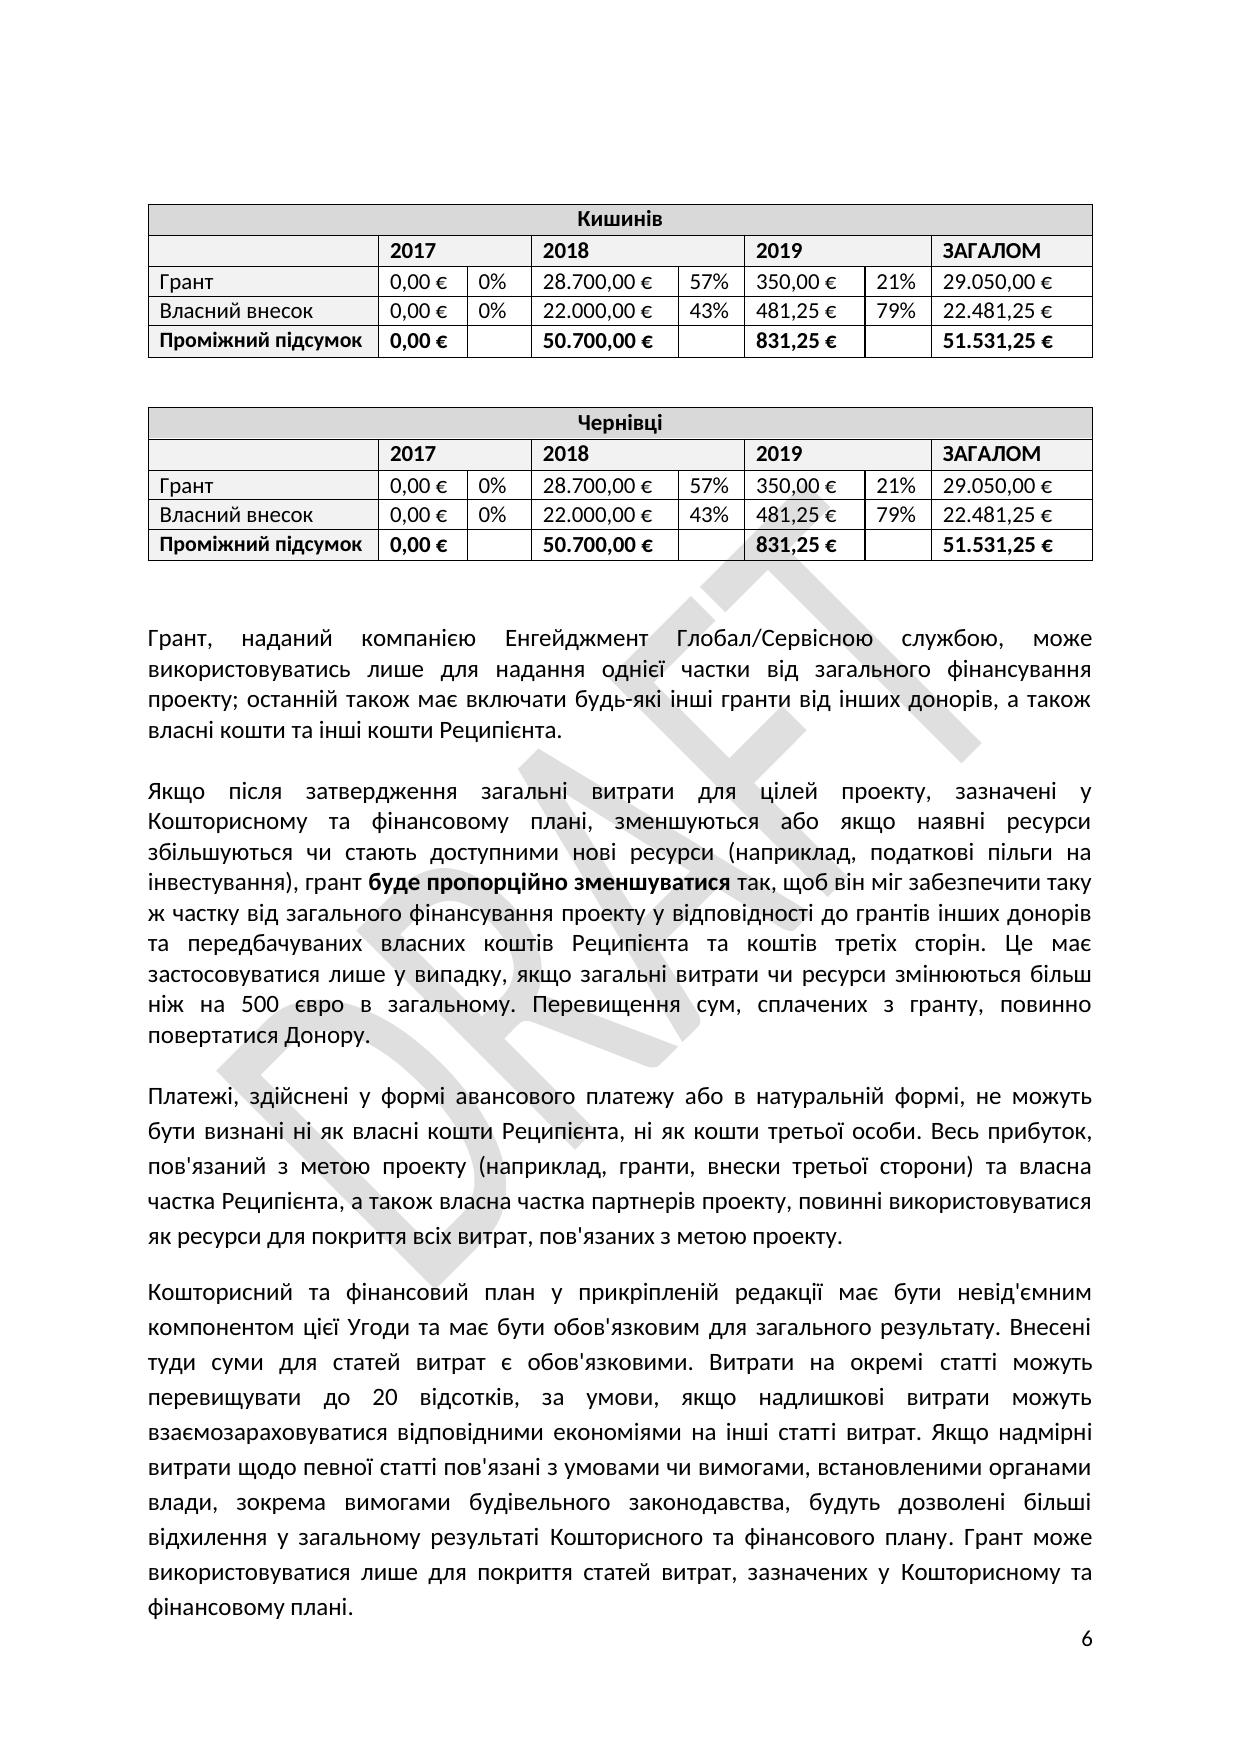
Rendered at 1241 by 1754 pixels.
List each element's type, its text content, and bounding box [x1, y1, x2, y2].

table_cell 2019 [745, 440, 931, 470]
table_cell 481,25 € [745, 500, 864, 529]
table_cell [468, 326, 531, 357]
table_cell ЗАГАЛОМ [932, 236, 1092, 266]
table_cell 0,00 € [379, 530, 467, 560]
table_cell 22.481,25 € [932, 500, 1092, 529]
table_cell 57% [679, 471, 744, 499]
table_cell 51.531,25 € [932, 326, 1092, 357]
table_cell 0% [468, 500, 531, 529]
list Грант, наданий компанією Енгейджмент Глобал/Сервісною службою, може використовуватись лише для надання однієї частки від загального фінансування проекту; останній також має включати будь-які інші гранти від інших донорів, а також власні кошти та інші кошти Реципієнта. [148, 622, 1093, 744]
table_cell 2018 [532, 440, 744, 470]
table_header Кишинів [149, 205, 1092, 235]
table_cell Проміжний підсумок [149, 326, 378, 357]
table_cell 350,00 € [745, 267, 864, 296]
table_cell ЗАГАЛОМ [932, 440, 1092, 470]
table_cell 0,00 € [379, 267, 467, 296]
table_cell 22.481,25 € [932, 297, 1092, 325]
table_cell 51.531,25 € [932, 530, 1092, 560]
table_cell 28.700,00 € [532, 267, 678, 296]
table_cell [468, 530, 531, 560]
table_cell 2017 [379, 440, 531, 470]
table_cell 2019 [745, 236, 931, 266]
table_cell 29.050,00 € [932, 267, 1092, 296]
table_cell [149, 440, 378, 470]
table_cell 0,00 € [379, 297, 467, 325]
list Якщо після затвердження загальні витрати для цілей проекту, зазначені у Кошторисному та фінансовому плані, зменшуються або якщо наявні ресурси збільшуються чи стають доступними нові ресурси (наприклад, податкові пільги на інвестування), грант буде пропорційно зменшуватися так, щоб він міг забезпечити таку ж частку від загального фінансування проекту у відповідності до грантів інших донорів та передбачуваних власних коштів Реципієнта та коштів третіх сторін. Це має застосовуватися лише у випадку, якщо загальні витрати чи ресурси змінюються більш ніж на 500 євро в загальному. Перевищення сум, сплачених з гранту, повинно повертатися Донору. [148, 775, 1093, 1050]
table_cell 21% [866, 471, 931, 499]
table_cell [149, 236, 378, 266]
table_cell 22.000,00 € [532, 500, 678, 529]
table_cell [679, 530, 744, 560]
table_cell 481,25 € [745, 297, 864, 325]
table_cell Власний внесок [149, 500, 378, 529]
text Кошторисний та фінансовий план у прикріпленій редакції має бути невід'ємним компонентом цієї Угоди та має бути обов'язковим для загального результату. Внесені туди суми для статей витрат є обов'язковими. Витрати на окремі статті можуть перевищувати до 20 відсотків, за умови, якщо надлишкові витрати можуть взаємозараховуватися відповідними економіями на інші статті витрат. Якщо надмірні витрати щодо певної статті пов'язані з умовами чи вимогами, встановленими органами влади, зокрема вимогами будівельного законодавства, будуть дозволені більші відхилення у загальному результаті Кошторисного та фінансового плану. Грант може використовуватися лише для покриття статей витрат, зазначених у Кошторисному та фінансовому плані. [148, 1276, 1093, 1622]
table_cell Грант [149, 471, 378, 499]
table_cell 22.000,00 € [532, 297, 678, 325]
table_cell 0,00 € [379, 326, 467, 357]
text Платежі, здійснені у формі авансового платежу або в натуральній формі, не можуть бути визнані ні як власні кошти Реципієнта, ні як кошти третьої особи. Весь прибуток, пов'язаний з метою проекту (наприклад, гранти, внески третьої сторони) та власна частка Реципієнта, а також власна частка партнерів проекту, повинні використовуватися як ресурси для покриття всіх витрат, пов'язаних з метою проекту. [148, 1080, 1093, 1251]
table_cell [866, 326, 931, 357]
table_cell [866, 530, 931, 560]
table_cell 350,00 € [745, 471, 864, 499]
table_cell 57% [679, 267, 744, 296]
table_cell [679, 326, 744, 357]
table_cell 21% [866, 267, 931, 296]
table_cell 0% [468, 267, 531, 296]
table_cell 0,00 € [379, 471, 467, 499]
table_cell 2017 [379, 236, 531, 266]
table_cell 2018 [532, 236, 744, 266]
table_cell Грант [149, 267, 378, 296]
table_cell 50.700,00 € [532, 530, 678, 560]
table_cell 79% [866, 297, 931, 325]
table_cell 831,25 € [745, 326, 864, 357]
table_cell 50.700,00 € [532, 326, 678, 357]
table_header Чернівці [149, 408, 1092, 438]
table_cell Проміжний підсумок [149, 530, 378, 560]
table_cell 28.700,00 € [532, 471, 678, 499]
table_cell 0% [468, 471, 531, 499]
table_cell 43% [679, 500, 744, 529]
table_cell 831,25 € [745, 530, 864, 560]
table_cell 0% [468, 297, 531, 325]
table_cell 79% [866, 500, 931, 529]
table_cell 29.050,00 € [932, 471, 1092, 499]
table_cell Власний внесок [149, 297, 378, 325]
table_cell 0,00 € [379, 500, 467, 529]
table_cell 43% [679, 297, 744, 325]
